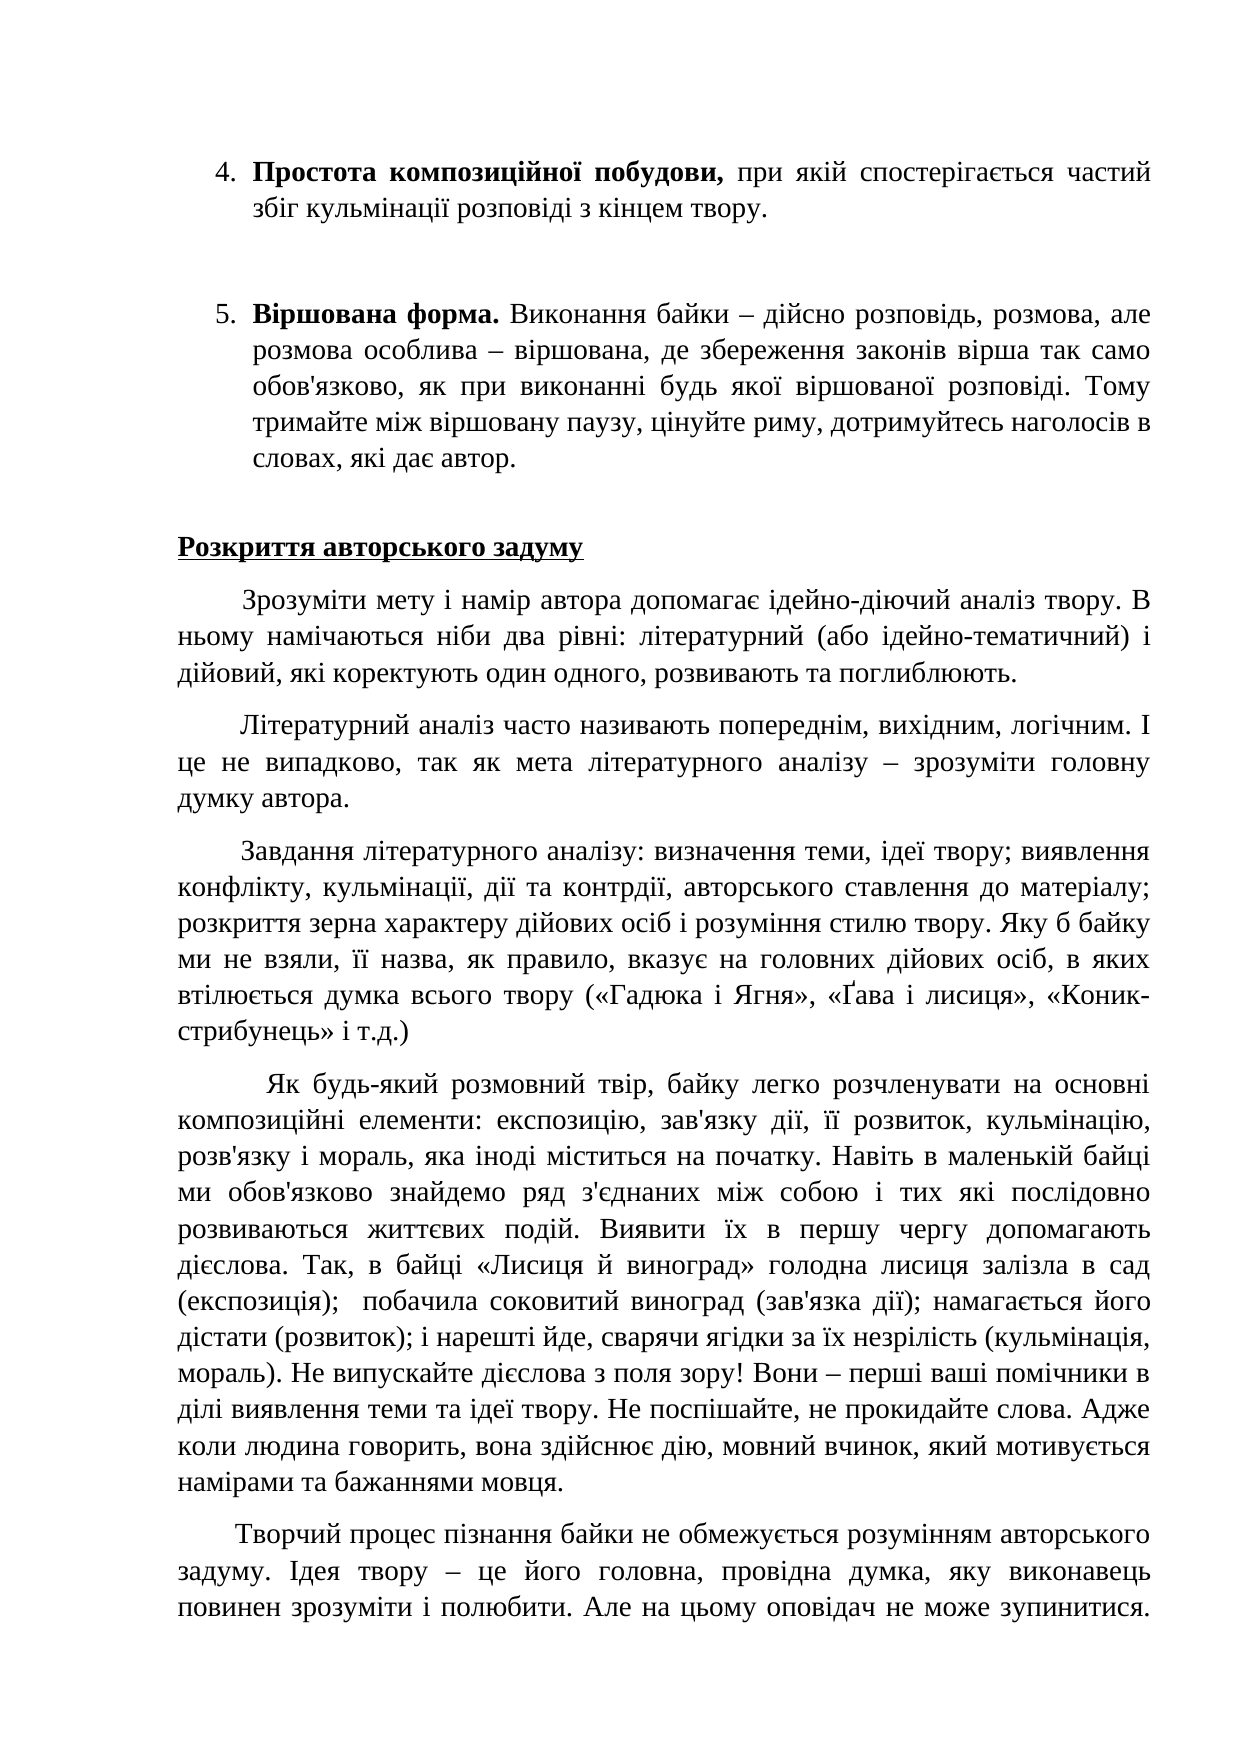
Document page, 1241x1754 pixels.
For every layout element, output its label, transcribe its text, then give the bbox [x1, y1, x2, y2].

text Як будь-який розмовний твір, байку легко розчленувати на основні композиційні елементи: експозицію, зав'язку дії, її розвиток, кульмінацію, розв'язку і мораль, яка іноді міститься на початку. Навіть в маленькій байці ми обов'язково знайдемо ряд з'єднаних між собою і тих які послідовно розвиваються життєвих подій. Виявити їх в першу чергу допомагають дієслова. Так, в байці «Лисиця й виноград» голодна лисиця залізла в сад (експозиція); побачила соковитий виноград (зав'язка дії); намагається його дістати (розвиток); і нарешті йде, сварячи ягідки за їх незрілість (кульмінація, мораль). Не випускайте дієслова з поля зору! Вони – перші ваші помічники в ділі виявлення теми та ідеї твору. Не поспішайте, не прокидайте слова. Адже коли людина говорить, вона здійснює дію, мовний вчинок, який мотивується намірами та бажаннями мовця. [177, 1066, 1152, 1497]
text Літературний аналіз часто називають попереднім, вихідним, логічним. І це не випадково, так як мета літературного аналізу – зрозуміти головну думку автора. [177, 707, 1152, 813]
text Розкриття авторського задуму [177, 529, 1152, 563]
text Завдання літературного аналізу: визначення теми, ідеї твору; виявлення конфлікту, кульмінації, дії та контрдії, авторського ставлення до матеріалу; розкриття зерна характеру дійових осіб і розуміння стилю твору. Яку б байку ми не взяли, її назва, як правило, вказує на головних дійових осіб, в яких втілюється думка всього твору («Гадюка і Ягня», «Ґава і лисиця», «Коник-стрибунець» і т.д.) [177, 833, 1152, 1047]
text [177, 1517, 1152, 1622]
text Зрозуміти мету і намір автора допомагає ідейно-діючий аналіз твору. В ньому намічаються ніби два рівні: літературний (або ідейно-тематичний) і дійовий, які коректують один одного, розвивають та поглиблюють. [177, 582, 1152, 688]
list Віршована форма. Виконання байки – дійсно розповідь, розмова, але розмова особлива – віршована, де збереження законів вірша так само обов'язково, як при виконанні будь якої віршованої розповіді. Тому тримайте між віршовану паузу, цінуйте риму, дотримуйтесь наголосів в словах, які дає автор. [215, 296, 1152, 474]
list Простота композиційної побудови, при якій спостерігається частий збіг кульмінації розповіді з кінцем твору. [215, 154, 1152, 224]
